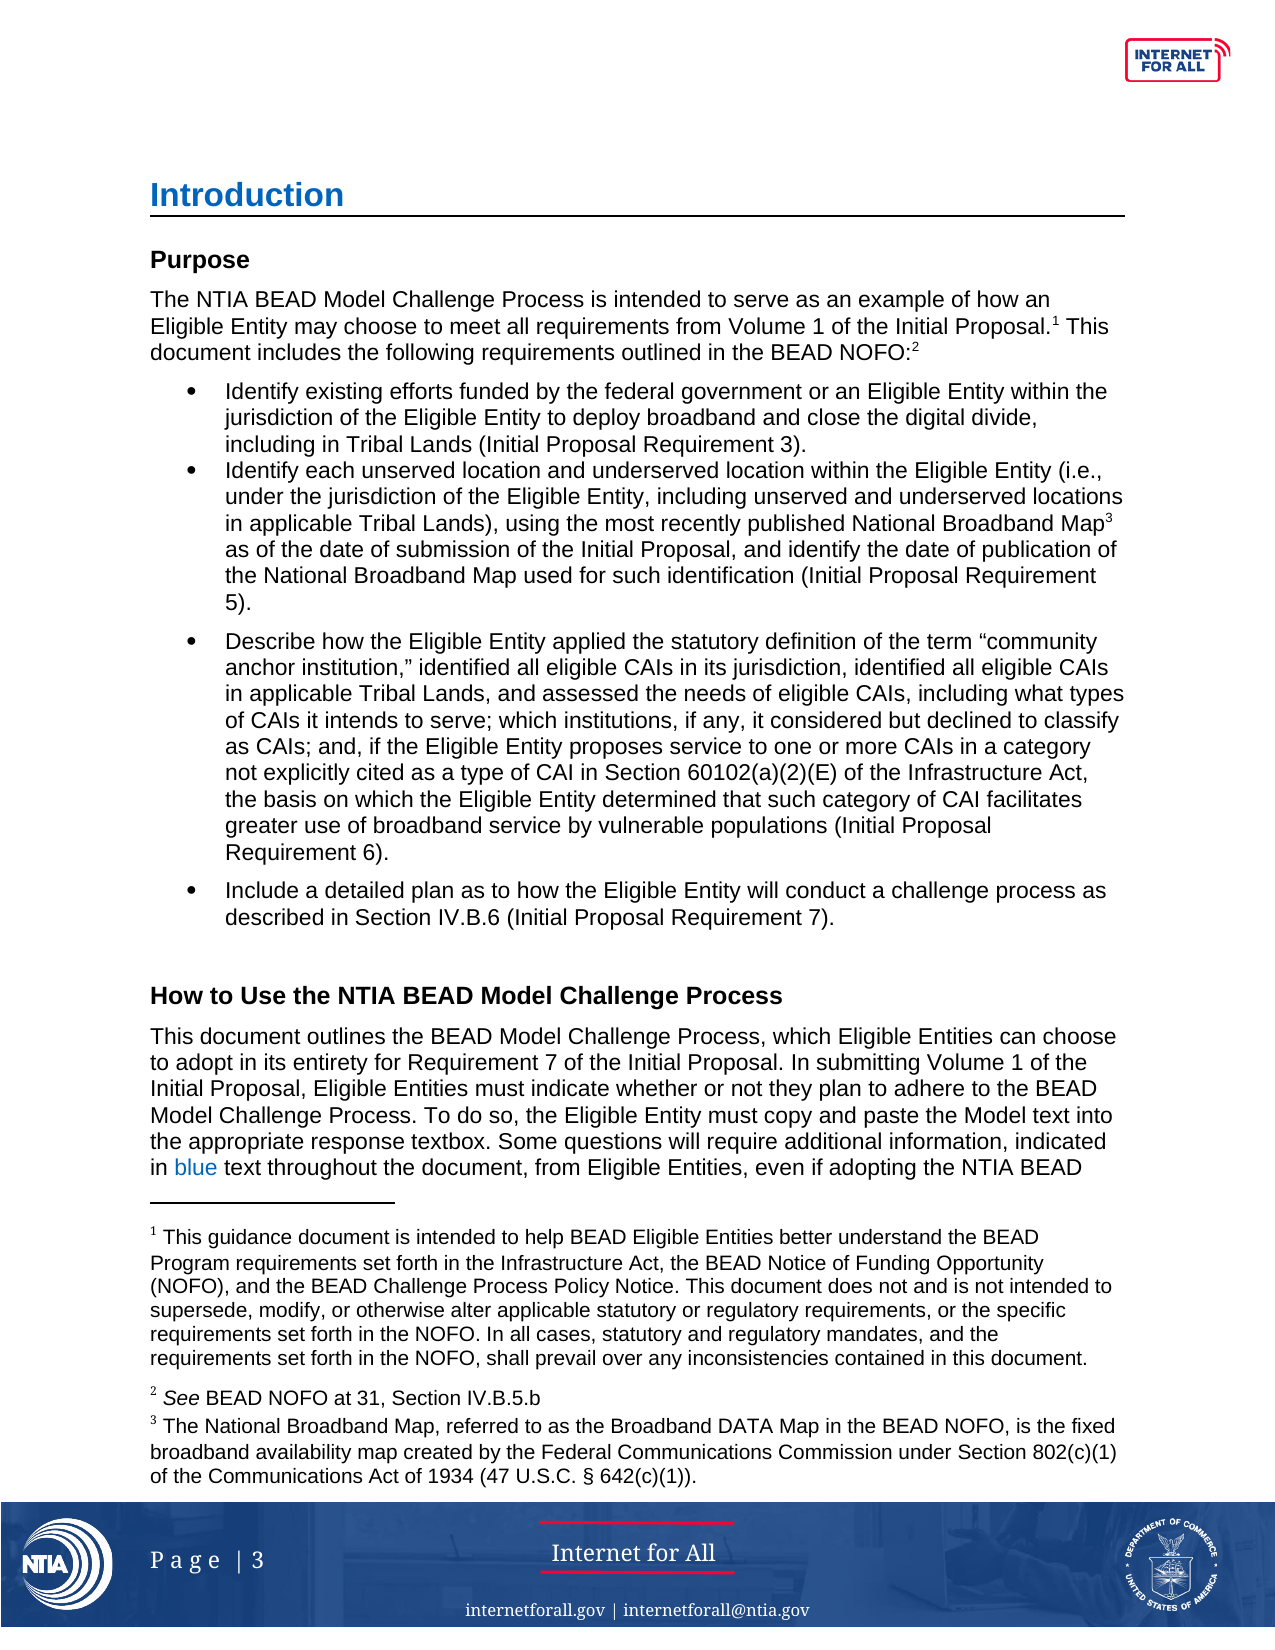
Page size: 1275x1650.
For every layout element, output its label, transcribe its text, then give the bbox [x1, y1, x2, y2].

text Purpose [150, 245, 1125, 274]
picture [1, 1502, 1275, 1627]
list Include a detailed plan as to how the Eligible Entity will conduct a challenge process as described in Section IV.B.6 (Initial Proposal Requirement 7). [187, 877, 1125, 930]
picture [1125, 38, 1231, 82]
list Identify existing efforts funded by the federal government or an Eligible Entity within the jurisdiction of the Eligible Entity to deploy broadband and close the digital divide, including in Tribal Lands (Initial Proposal Requirement 3). [187, 378, 1125, 457]
list Describe how the Eligible Entity applied the statutory definition of the term “community anchor institution,” identified all eligible CAIs in its jurisdiction, identified all eligible CAIs in applicable Tribal Lands, and assessed the needs of eligible CAIs, including what types of CAIs it intends to serve; which institutions, if any, it considered but declined to classify as CAIs; and, if the Eligible Entity proposes service to one or more CAIs in a category not explicitly cited as a type of CAI in Section 60102(a)(2)(E) of the Infrastructure Act, the basis on which the Eligible Entity determined that such category of CAI facilitates greater use of broadband service by vulnerable populations (Initial Proposal Requirement 6). [187, 628, 1125, 865]
list How to Use the NTIA BEAD Model Challenge Process [150, 981, 1125, 1010]
subtitle Introduction [150, 175, 1125, 215]
text The NTIA BEAD Model Challenge Process is intended to serve as an example of how an Eligible Entity may choose to meet all requirements from Volume 1 of the Initial Proposal. This document includes the following requirements outlined in the BEAD NOFO: [150, 286, 1125, 365]
list Identify each unserved location and underserved location within the Eligible Entity (i.e., under the jurisdiction of the Eligible Entity, including unserved and underserved locations in applicable Tribal Lands), using the most recently published National Broadband Map as of the date of submission of the Initial Proposal, and identify the date of publication of the National Broadband Map used for such identification (Initial Proposal Requirement 5). [187, 457, 1125, 615]
